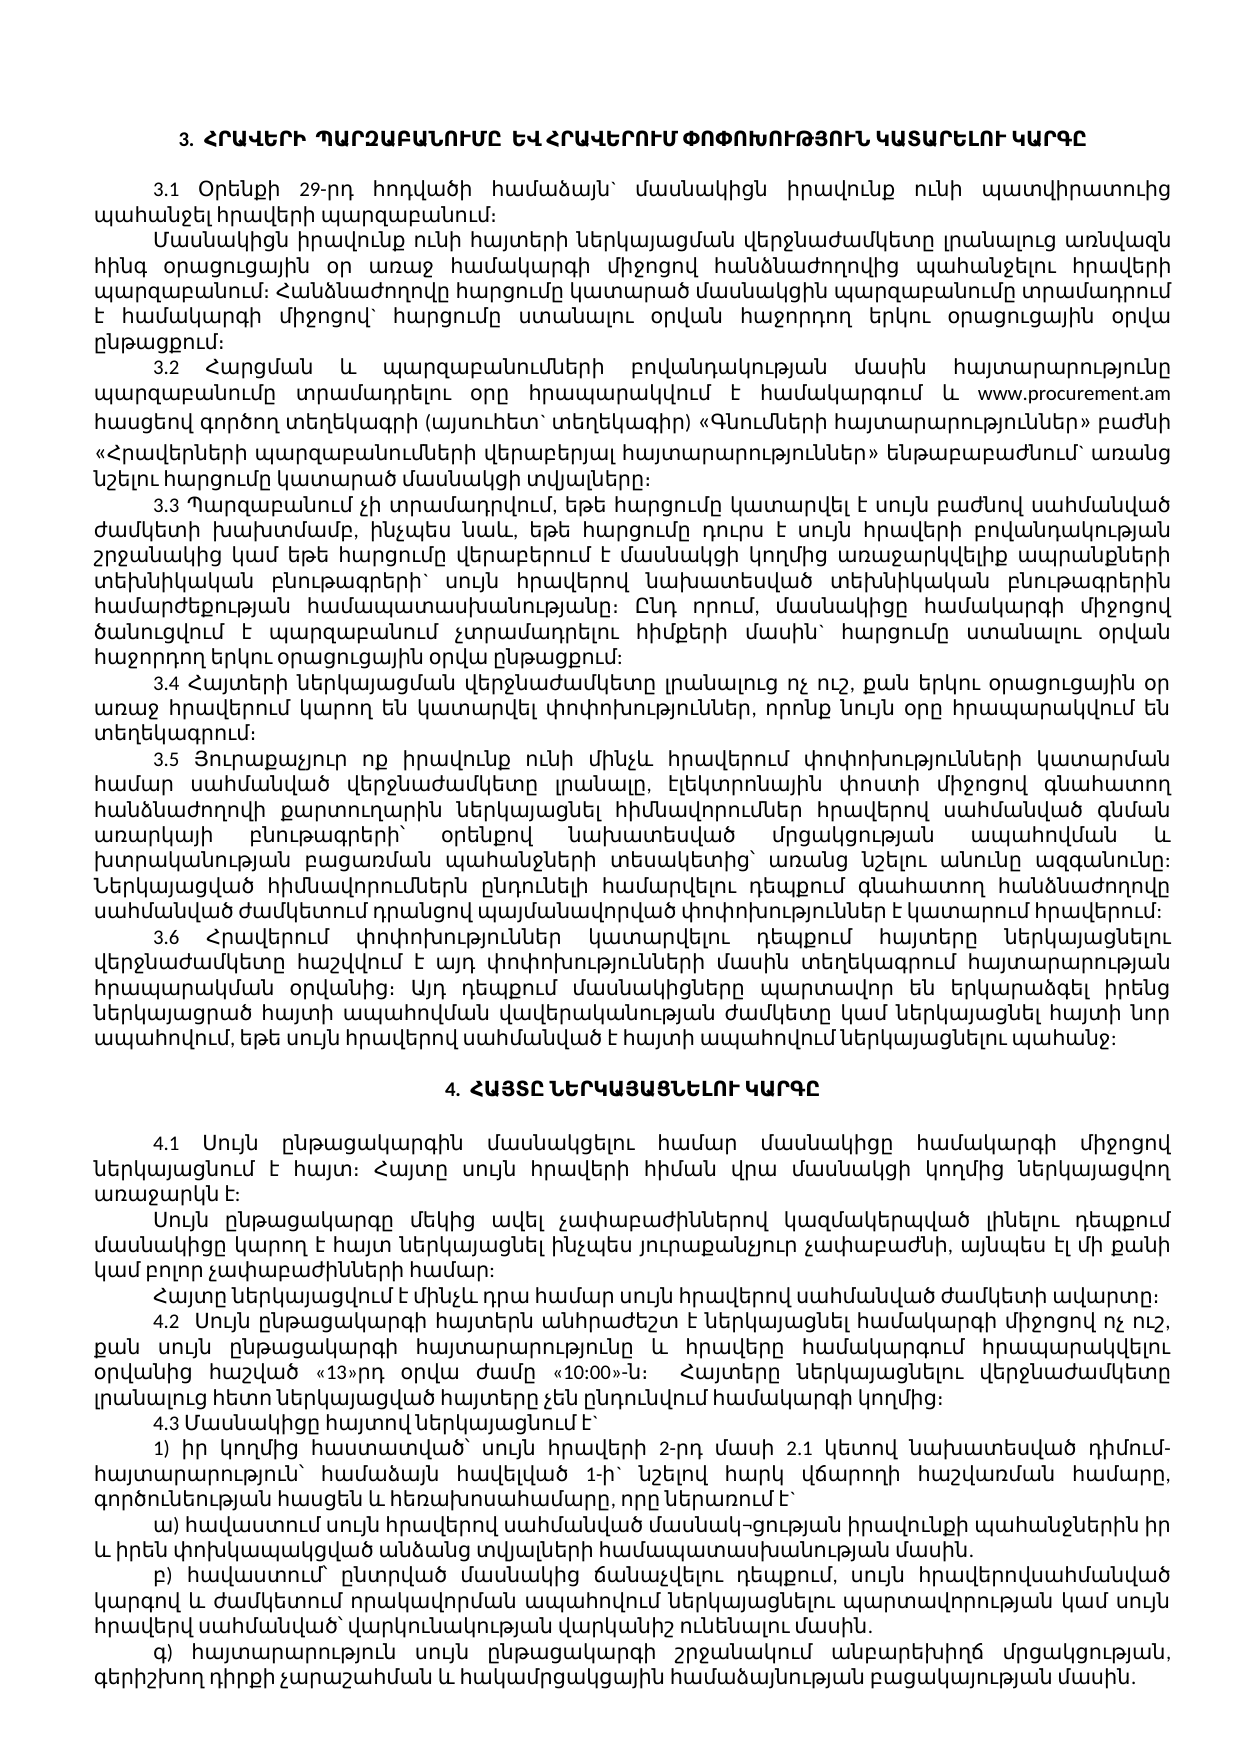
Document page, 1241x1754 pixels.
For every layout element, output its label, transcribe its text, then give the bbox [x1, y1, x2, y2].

text 4.2 Սույն ընթացակարգի հայտերն անհրաժեշտ է ներկայացնել համակարգի միջոցով ոչ ուշ, քան սույն ընթացակարգի հայտարարությունը և հրավերը համակարգում հրապարակվելու օրվանից հաշված «13»րդ օրվա ժամը «10:00»-ն։ Հայտերը ներկայացնելու վերջնաժամկետը լրանալուց հետո ներկայացված հայտերը չեն ընդունվում համակարգի կողմից։ [94, 1308, 1171, 1410]
text Հայտը ներկայացվում է մինչև դրա համար սույն հրավերով սահմանված ժամկետի ավարտը։ [94, 1283, 1171, 1308]
text 3. ՀՐԱՎԵՐԻ ՊԱՐԶԱԲԱՆՈՒՄԸ ԵՎ ՀՐԱՎԵՐՈՒՄ ՓՈՓՈԽՈՒԹՅՈՒՆ ԿԱՏԱՐԵԼՈՒ ԿԱՐԳԸ [94, 126, 1171, 151]
text 4. ՀԱՅՏԸ ՆԵՐԿԱՅԱՑՆԵԼՈՒ ԿԱՐԳԸ [94, 1076, 1171, 1102]
text գ) հայտարարություն սույն ընթացակարգի շրջանակում անբարեխիղճ մրցակցության, գերիշխող դիրքի չարաշահման և հակամրցակցային համաձայնության բացակայության մասին. [94, 1639, 1171, 1690]
text 3.5 Յուրաքաչյուր ոք իրավունք ունի մինչև հրավերում փոփոխությունների կատարման համար սահմանված վերջնաժամկետը լրանալը, էլեկտրոնային փոստի միջոցով գնահատող հանձնաժողովի քարտուղարին ներկայացնել հիմնավորումներ հրավերով սահմանված գնման առարկայի բնութագրերի՝ օրենքով նախատեսված մրցակցության ապահովման և խտրականության բացառման պահանջների տեսակետից՝ առանց նշելու անունը ազգանունը: Ներկայացված հիմնավորումներն ընդունելի համարվելու դեպքում գնահատող հանձնաժողովը սահմանված ժամկետում դրանցով պայմանավորված փոփոխություններ է կատարում հրավերում: [94, 746, 1171, 924]
text ա) հավաստում սույն հրավերով սահմանված մասնակ¬ցության իրավունքի պահանջներին իր և իրեն փոխկապակցված անձանց տվյալների համապատասխանության մասին. [94, 1512, 1171, 1563]
text 1) իր կողմից հաստատված՝ սույն հրավերի 2-րդ մասի 2.1 կետով նախատեսված դիմում-հայտարարություն՝ համաձայն հավելված 1-ի` նշելով հարկ վճարողի հաշվառման համարը, գործունեության հասցեն և հեռախոսահամարը, որը ներառում է` [94, 1436, 1171, 1512]
text 3.1 Օրենքի 29-րդ հոդվածի համաձայն` մասնակիցն իրավունք ունի պատվիրատուից պահանջել հրավերի պարզաբանում։ [94, 177, 1171, 227]
text 3.3 Պարզաբանում չի տրամադրվում, եթե հարցումը կատարվել է սույն բաժնով սահմանված ժամկետի խախտմամբ, ինչպես նաև, եթե հարցումը դուրս է սույն հրավերի բովանդակության շրջանակից կամ եթե հարցումը վերաբերում է մասնակցի կողմից առաջարկվելիք ապրանքների տեխնիկական բնութագրերի` սույն հրավերով նախատեսված տեխնիկական բնութագրերին համարժեքության համապատասխանությանը։ Ընդ որում, մասնակիցը համակարգի միջոցով ծանուցվում է պարզաբանում չտրամադրելու հիմքերի մասին` հարցումը ստանալու օրվան հաջորդող երկու օրացուցային օրվա ընթացքում: [94, 492, 1171, 670]
text 4.1 Սույն ընթացակարգին մասնակցելու համար մասնակիցը համակարգի միջոցով ներկայացնում է հայտ։ Հայտը սույն հրավերի հիման վրա մասնակցի կողմից ներկայացվող առաջարկն է: [94, 1131, 1171, 1207]
text 3.6 Հրավերում փոփոխություններ կատարվելու դեպքում հայտերը ներկայացնելու վերջնաժամկետը հաշվվում է այդ փոփոխությունների մասին տեղեկագրում հայտարարության հրապարակման օրվանից։ Այդ դեպքում մասնակիցները պարտավոր են երկարաձգել իրենց ներկայացրած հայտի ապահովման վավերականության ժամկետը կամ ներկայացնել հայտի նոր ապահովում, եթե սույն հրավերով սահմանված է հայտի ապահովում ներկայացնելու պահանջ: [94, 924, 1171, 1051]
text Սույն ընթացակարգը մեկից ավել չափաբաժիններով կազմակերպված լինելու դեպքում մասնակիցը կարող է հայտ ներկայացնել ինչպես յուրաքանչյուր չափաբաժնի, այնպես էլ մի քանի կամ բոլոր չափաբաժինների համար: [94, 1207, 1171, 1283]
text բ) հավաստում՝ ընտրված մասնակից ճանաչվելու դեպքում, սույն հրավերովսահմանված կարգով և ժամկետում որակավորման ապահովում ներկայացնելու պարտավորության կամ սույն հրավերվ սահմանված՝ վարկունակության վարկանիշ ունենալու մասին. [94, 1563, 1171, 1639]
text 3.4 Հայտերի ներկայացման վերջնաժամկետը լրանալուց ոչ ուշ, քան երկու օրացուցային օր առաջ հրավերում կարող են կատարվել փոփոխություններ, որոնք նույն օրը հրապարակվում են տեղեկագրում։ [94, 670, 1171, 746]
text 4.3 Մասնակիցը հայտով ներկայացնում է` [94, 1410, 1171, 1436]
text 3.2 Հարցման և պարզաբանումների բովանդակության մասին հայտարարությունը պարզաբանումը տրամադրելու օրը հրապարակվում է համակարգում և www.procurement.am հասցեով գործող տեղեկագրի (այսուհետ` տեղեկագիր) «Գնումների հայտարարություններ» բաժնի «Հրավերների պարզաբանումների վերաբերյալ հայտարարություններ» ենթաբաբաժնում` առանց նշելու հարցումը կատարած մասնակցի տվյալները։ [94, 354, 1171, 492]
text Մասնակիցն իրավունք ունի հայտերի ներկայացման վերջնաժամկետը լրանալուց առնվազն հինգ օրացուցային օր առաջ համակարգի միջոցով հանձնաժողովից պահանջելու հրավերի պարզաբանում։ Հանձնաժողովը հարցումը կատարած մասնակցին պարզաբանումը տրամադրում է համակարգի միջոցով` հարցումը ստանալու օրվան հաջորդող երկու օրացուցային օրվա ընթացքում։ [94, 227, 1171, 354]
